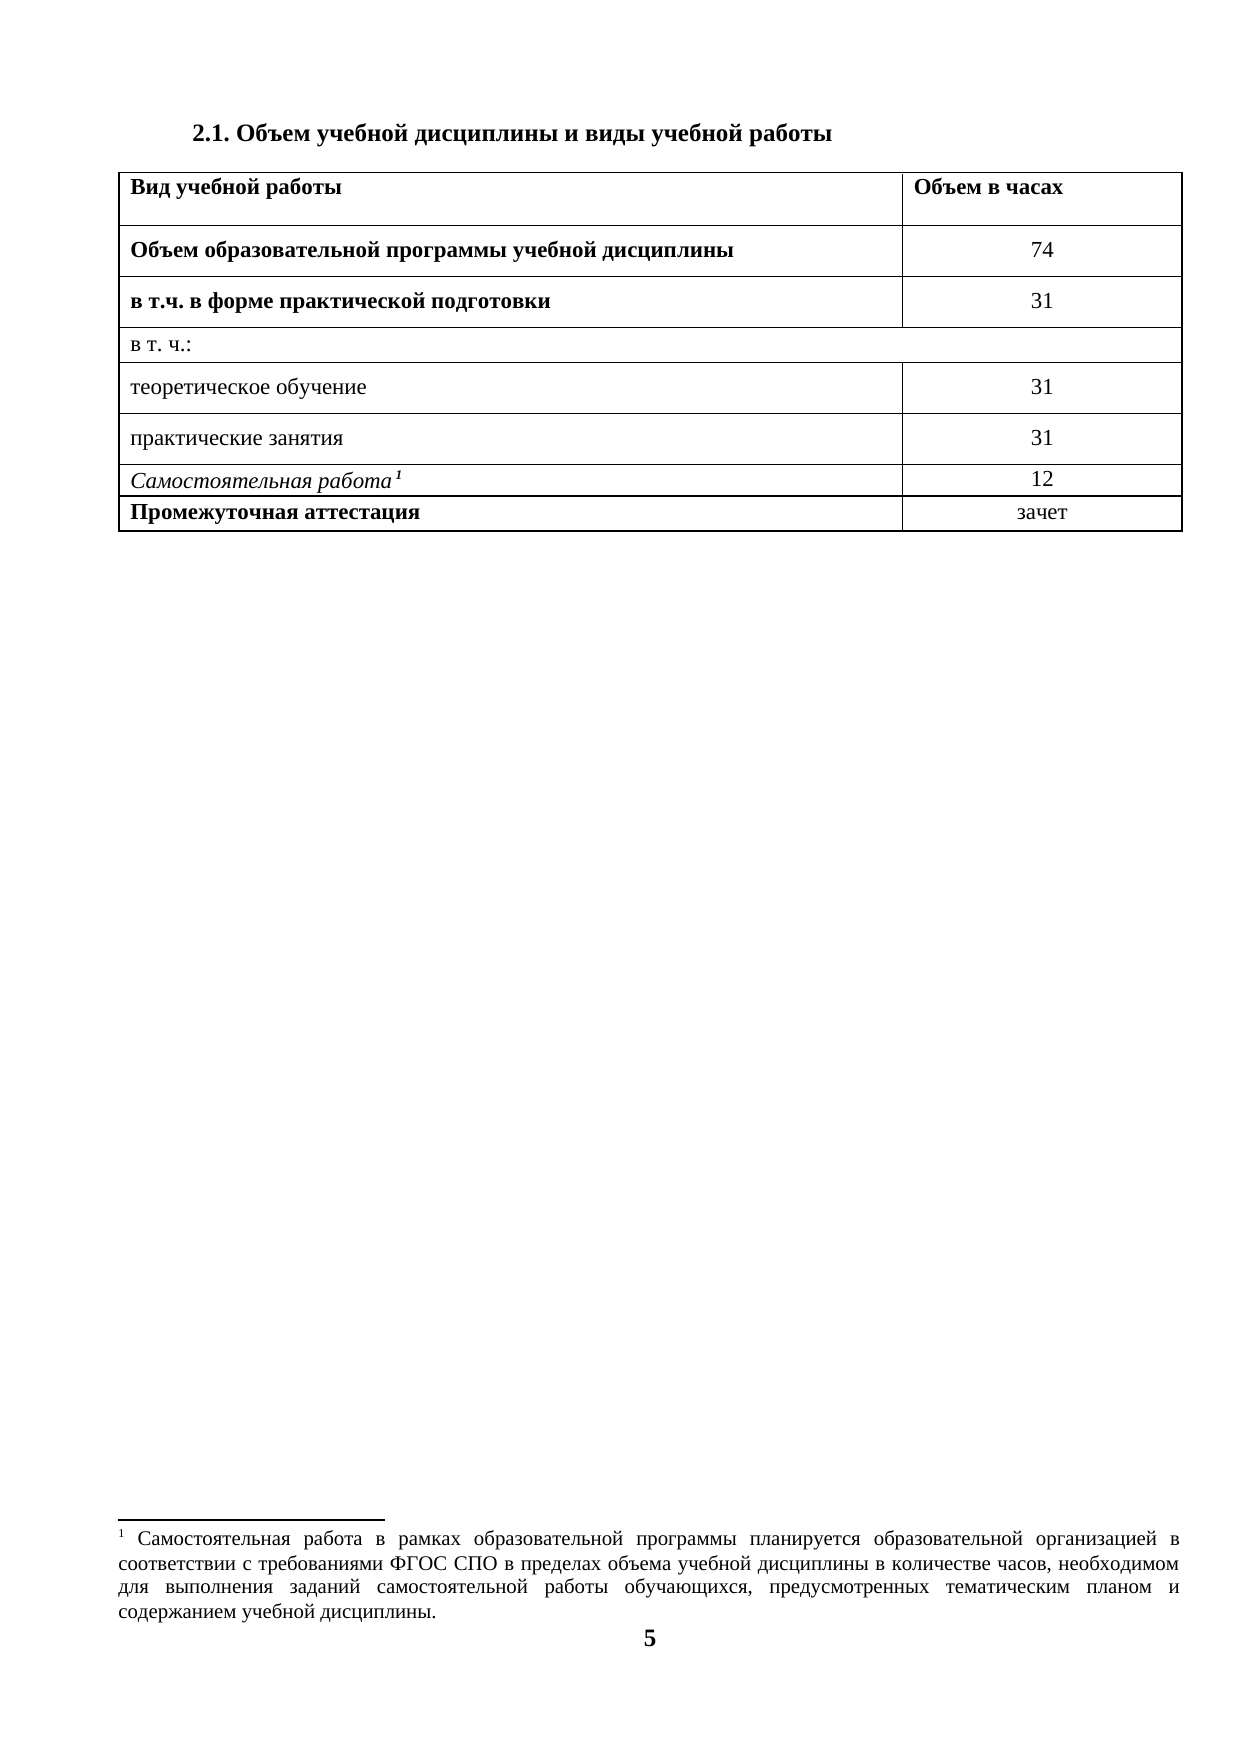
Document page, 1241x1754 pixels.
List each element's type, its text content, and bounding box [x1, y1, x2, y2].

table_cell в т.ч. в форме практической подготовки [120, 277, 902, 327]
table_cell 12 [903, 465, 1181, 495]
table_header Объем в часах [903, 173, 1181, 224]
table_cell 31 [903, 363, 1181, 413]
table_cell Объем образовательной программы учебной дисциплины [120, 226, 902, 276]
table_cell Самостоятельная работа [120, 465, 902, 495]
table_cell Промежуточная аттестация [120, 497, 902, 530]
table_header Вид учебной работы [120, 173, 902, 224]
table_cell практические занятия [120, 414, 902, 464]
text 2.1. Объем учебной дисциплины и виды учебной работы [118, 118, 1181, 147]
table_cell зачет [903, 497, 1181, 530]
table_cell 31 [903, 277, 1181, 327]
table_cell 74 [903, 226, 1181, 276]
table_cell в т. ч.: [120, 328, 1181, 362]
table_cell 31 [903, 414, 1181, 464]
table_cell теоретическое обучение [120, 363, 902, 413]
